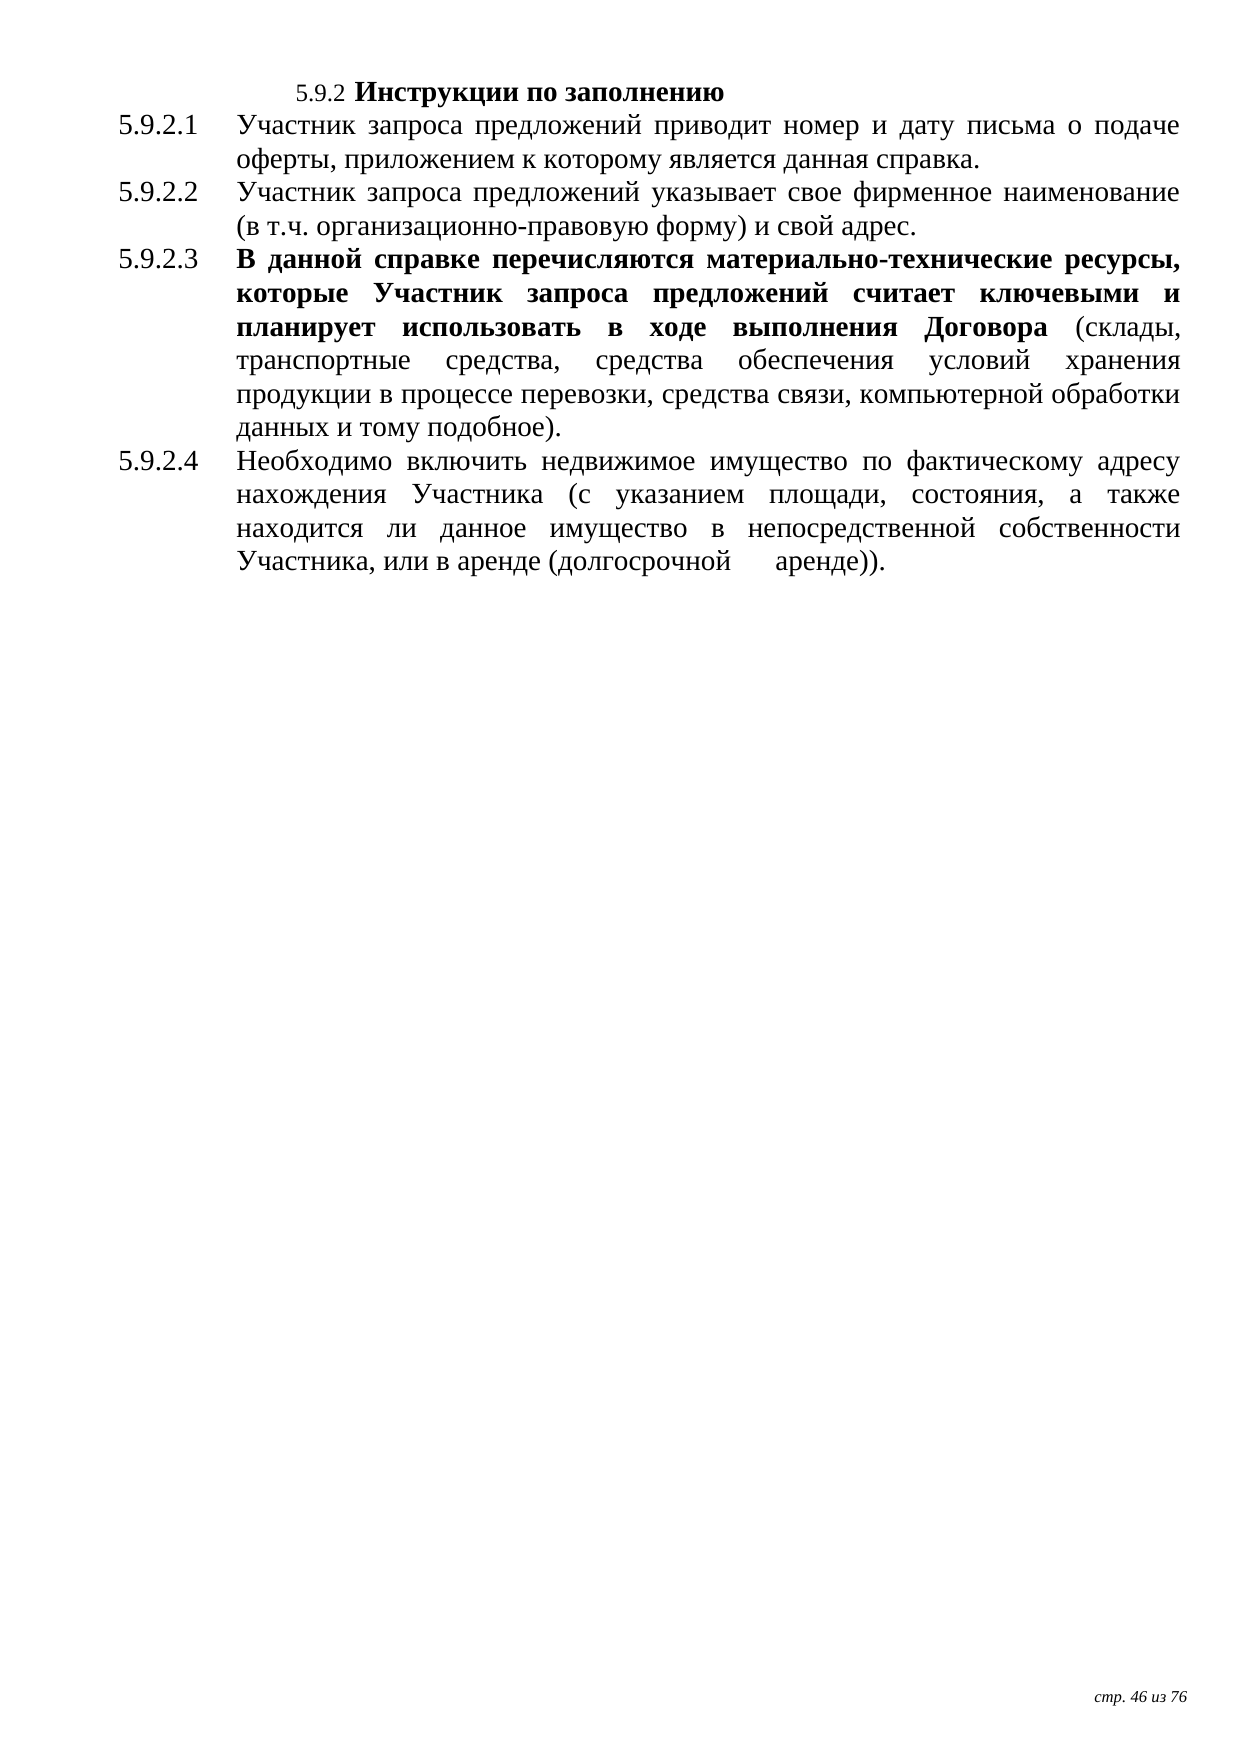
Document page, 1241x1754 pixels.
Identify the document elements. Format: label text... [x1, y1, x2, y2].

text Участник запроса предложений приводит номер и дату письма о подаче оферты, приложением к которому является данная справка. [118, 107, 1181, 174]
text Участник запроса предложений указывает свое фирменное наименование (в т.ч. организационно-правовую форму) и свой адрес. [118, 174, 1181, 242]
text В данной справке перечисляются материально-технические ресурсы, которые Участник запроса предложений считает ключевыми и планирует использовать в ходе выполнения Договора (склады, транспортные средства, средства обеспечения условий хранения продукции в процессе перевозки, средства связи, компьютерной обработки данных и тому подобное). [118, 242, 1181, 443]
text Необходимо включить недвижимое имущество по фактическому адресу нахождения Участника (с указанием площади, состояния, а также находится ли данное имущество в непосредственной собственности Участника, или в аренде (долгосрочной аренде)). [118, 443, 1181, 577]
text Инструкции по заполнению [236, 74, 1181, 107]
